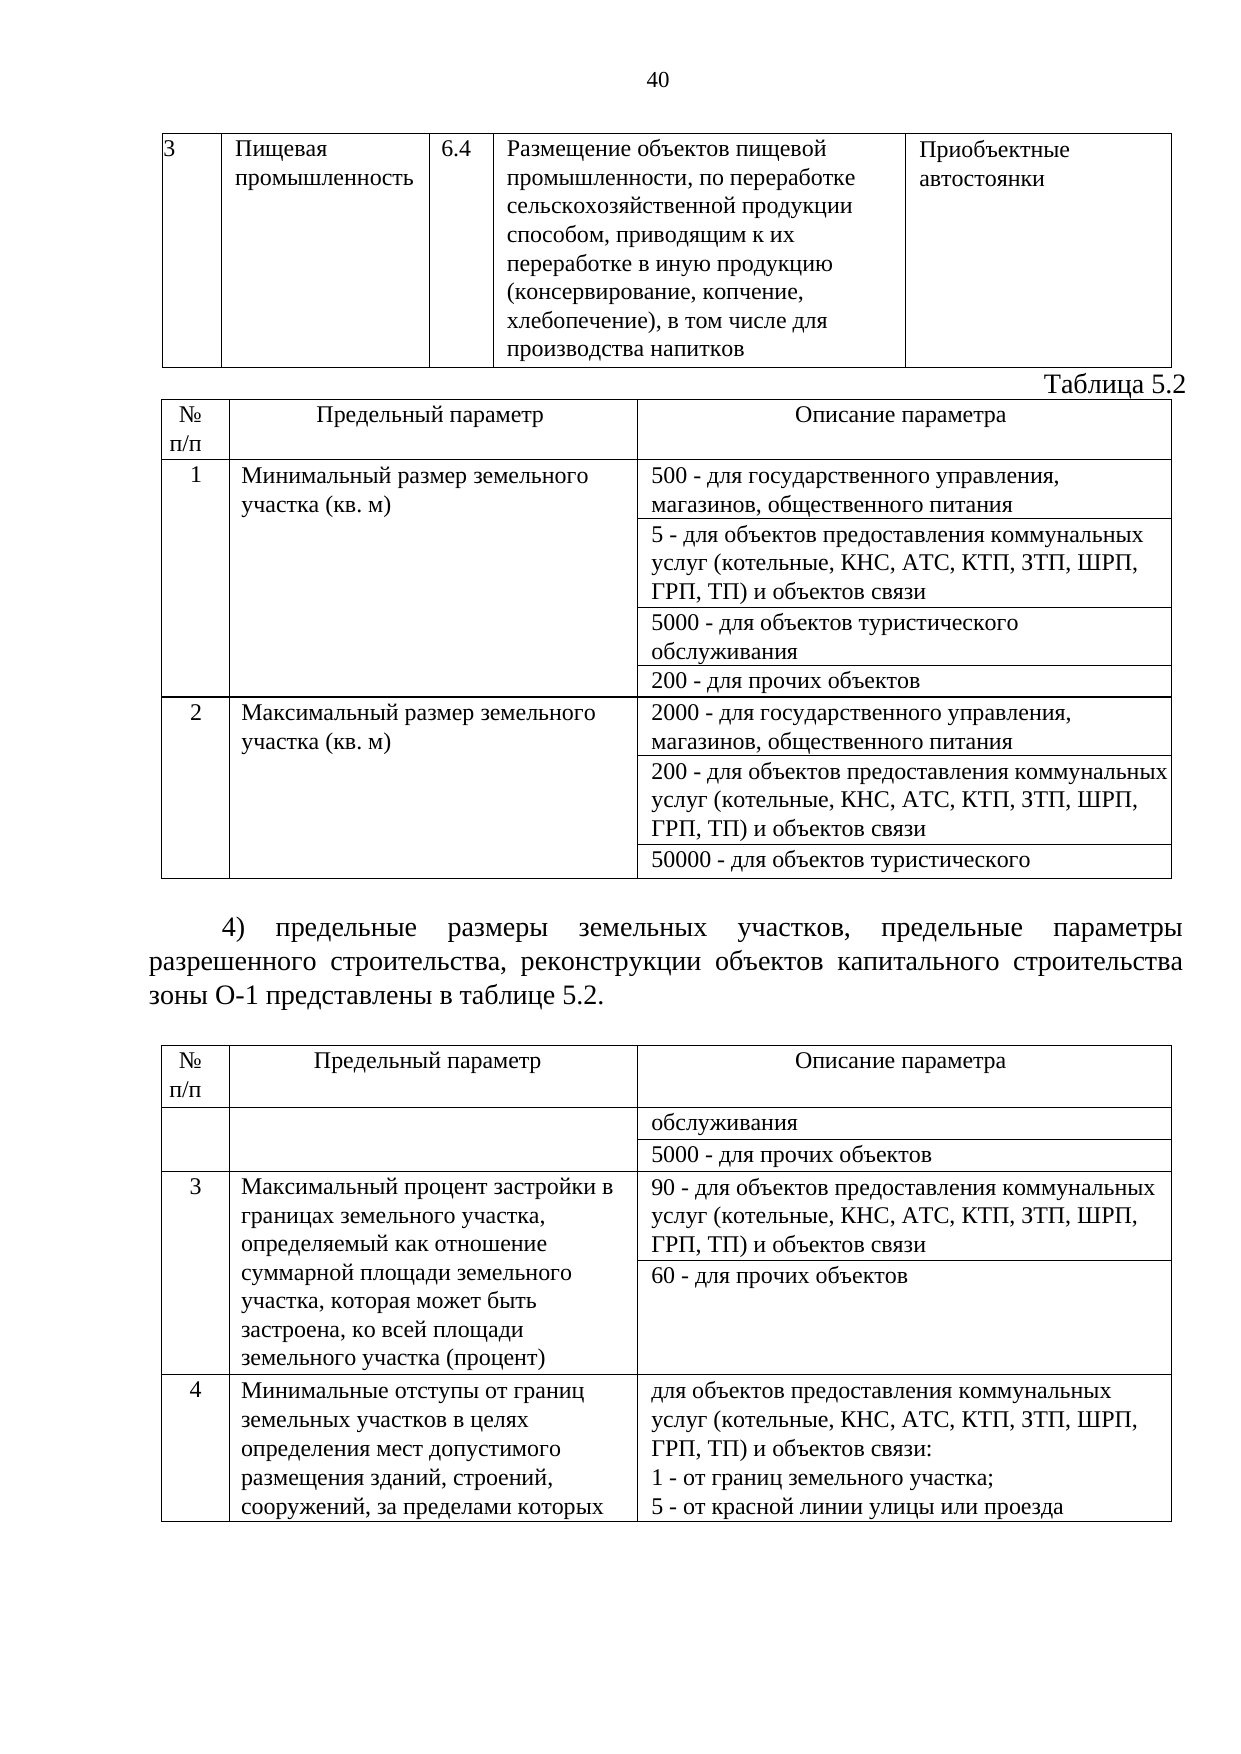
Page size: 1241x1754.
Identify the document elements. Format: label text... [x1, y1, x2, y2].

table_cell 200 - для объектов предоставления коммунальных услуг (котельные, КНС, АТС, КТП, ЗТП, ШРП, ГРП, ТП) и объектов связи [638, 756, 1171, 844]
table_cell Размещение объектов пищевой промышленности, по переработке сельскохозяйственной продукции способом, приводящим к их переработке в иную продукцию (консервирование, копчение, хлебопечение), в том числе для производства напитков [494, 134, 905, 367]
table_cell [230, 1108, 637, 1171]
table_header Предельный параметр [230, 1046, 637, 1107]
text Таблица 5.2 [147, 371, 1186, 399]
table_cell 2000 - для государственного управления, магазинов, общественного питания [638, 698, 1171, 755]
table_cell [162, 1108, 229, 1171]
table_header № п/п [162, 400, 229, 459]
table_cell Пищевая промышленность [222, 134, 429, 367]
table_header № п/п [162, 1046, 229, 1107]
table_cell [230, 1375, 637, 1521]
table_cell Максимальный размер земельного участка (кв. м) [230, 698, 637, 877]
table_cell обслуживания [638, 1108, 1171, 1139]
text 4) предельные размеры земельных участков, предельные параметры разрешенного строительства, реконструкции объектов капитального строительства зоны O-1 представлены в таблице 5.2. [149, 909, 1184, 1011]
table_cell 500 - для государственного управления, магазинов, общественного питания [638, 460, 1171, 518]
table_cell 2 [162, 698, 229, 877]
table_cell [906, 134, 1171, 367]
table_cell Минимальный размер земельного участка (кв. м) [230, 460, 637, 696]
table_cell 60 - для прочих объектов [638, 1261, 1171, 1374]
table_cell для объектов предоставления коммунальных услуг (котельные, КНС, АТС, КТП, ЗТП, ШРП, ГРП, ТП) и объектов связи: 1 - от границ земельного участка; 5 - от красной линии улицы или проезда [638, 1375, 1171, 1521]
table_cell 50000 - для объектов туристического [638, 845, 1171, 877]
table_cell Максимальный процент застройки в границах земельного участка, определяемый как отношение суммарной площади земельного участка, которая может быть застроена, ко всей площади земельного участка (процент) [230, 1172, 637, 1374]
table_cell 4 [162, 1375, 229, 1521]
table_cell 3 [162, 1172, 229, 1374]
table_cell 5000 - для прочих объектов [638, 1140, 1171, 1171]
table_cell 1 [162, 460, 229, 696]
table_header Предельный параметр [230, 400, 637, 459]
table_cell 3 [163, 134, 221, 367]
table_cell 200 - для прочих объектов [638, 666, 1171, 696]
table_cell 5 - для объектов предоставления коммунальных услуг (котельные, КНС, АТС, КТП, ЗТП, ШРП, ГРП, ТП) и объектов связи [638, 519, 1171, 607]
table_cell 6.4 [430, 134, 493, 367]
table_header Описание параметра [638, 400, 1171, 459]
table_header Описание параметра [638, 1046, 1171, 1107]
table_cell 5000 - для объектов туристического обслуживания [638, 608, 1171, 665]
table_cell 90 - для объектов предоставления коммунальных услуг (котельные, КНС, АТС, КТП, ЗТП, ШРП, ГРП, ТП) и объектов связи [638, 1172, 1171, 1260]
